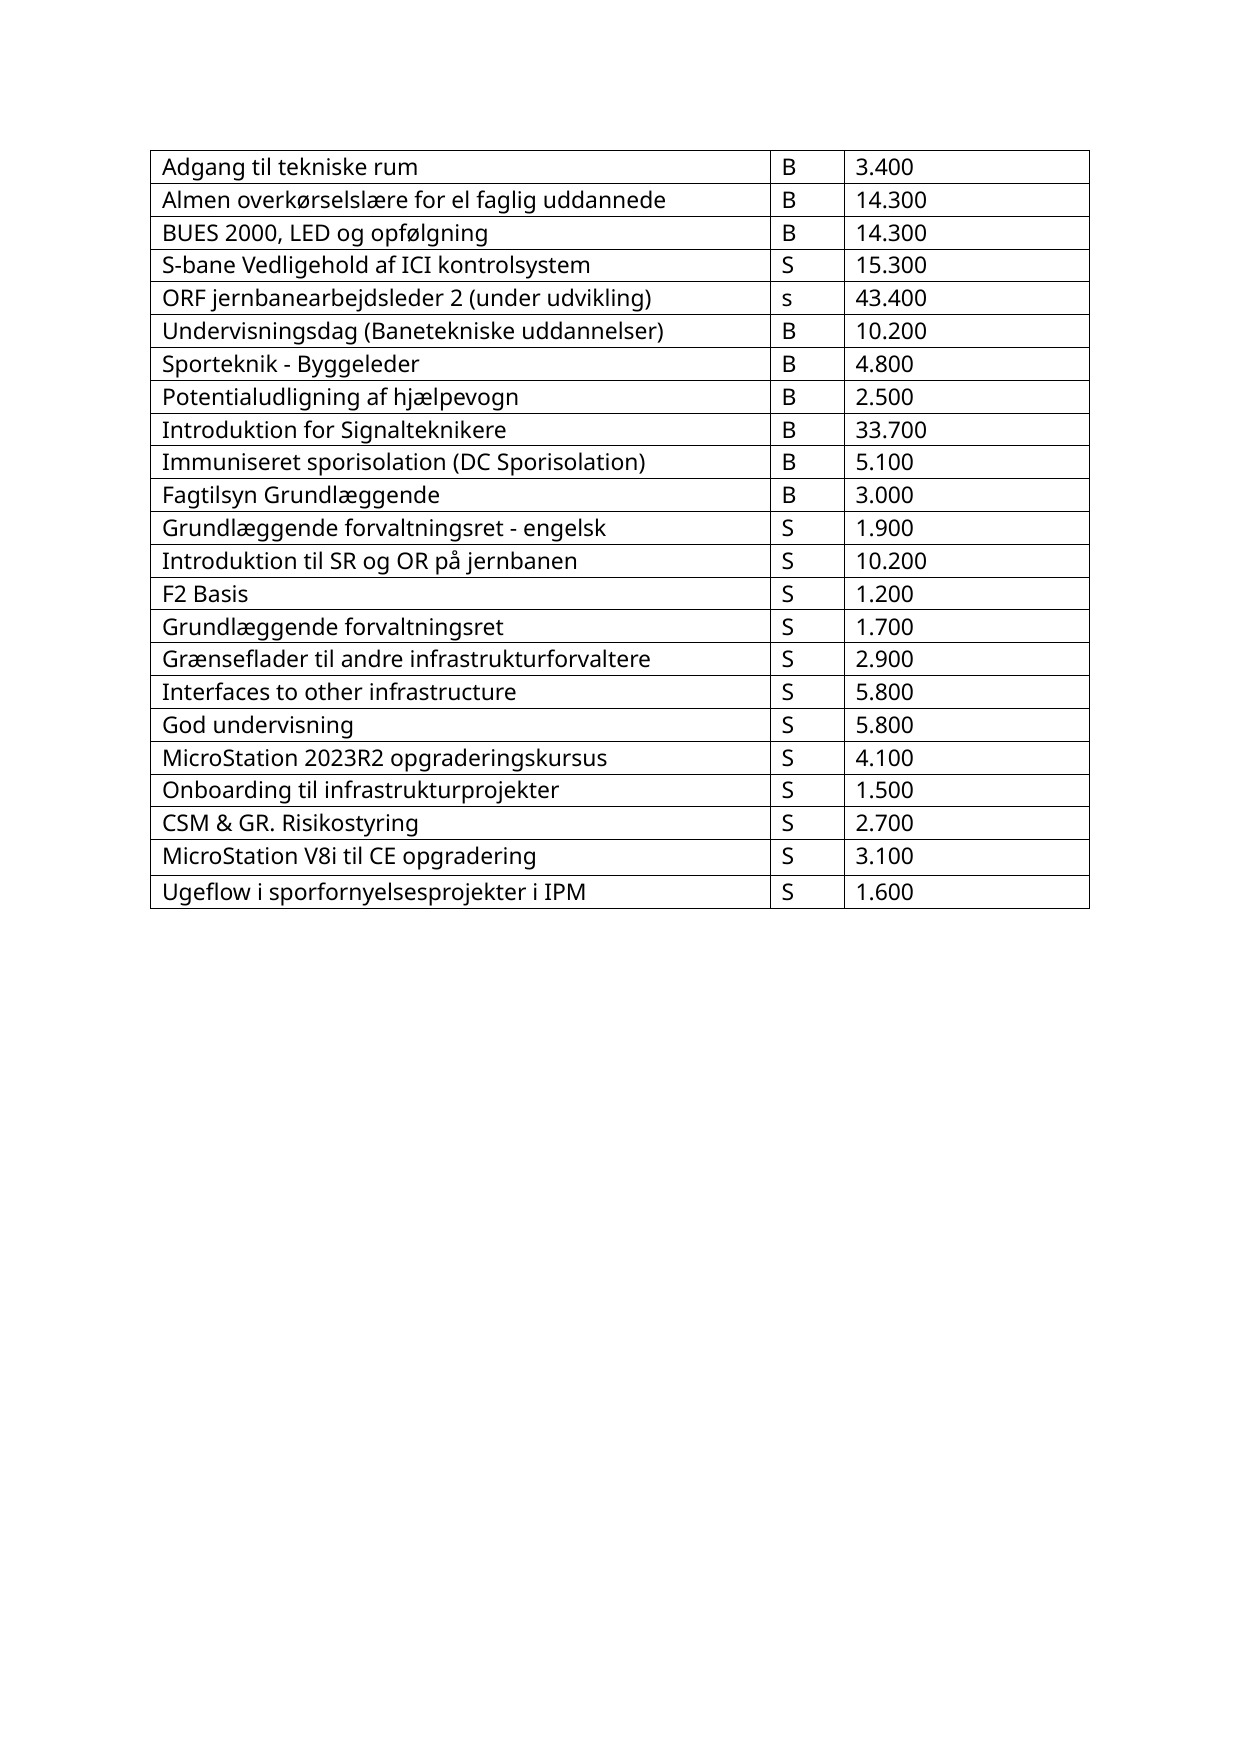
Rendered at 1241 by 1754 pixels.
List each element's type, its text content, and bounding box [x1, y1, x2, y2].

table_cell Onboarding til infrastrukturprojekter [151, 775, 770, 806]
table_cell Grundlæggende forvaltningsret [151, 610, 770, 642]
table_cell S [771, 742, 844, 773]
table_cell 1.200 [845, 578, 1089, 609]
table_cell B [771, 479, 844, 511]
table_cell MicroStation 2023R2 opgraderingskursus [151, 742, 770, 773]
table_cell S [771, 709, 844, 741]
table_cell 3.000 [845, 479, 1089, 511]
table_cell B [771, 381, 844, 412]
table_cell 4.800 [845, 348, 1089, 380]
table_cell S [771, 610, 844, 642]
table_cell S [771, 807, 844, 839]
table_cell S-bane Vedligehold af ICI kontrolsystem [151, 250, 770, 281]
table_cell Potentialudligning af hjælpevogn [151, 381, 770, 412]
table_cell S [771, 775, 844, 806]
table_cell B [771, 446, 844, 478]
table_cell 33.700 [845, 414, 1089, 445]
table_cell 14.300 [845, 184, 1089, 216]
table_cell MicroStation V8i til CE opgradering [151, 840, 770, 875]
table_cell 3.400 [845, 151, 1089, 183]
table_cell Grænseflader til andre infrastrukturforvaltere [151, 643, 770, 675]
table_cell 5.800 [845, 676, 1089, 708]
table_cell 2.500 [845, 381, 1089, 412]
table_cell S [771, 643, 844, 675]
table_cell S [771, 876, 844, 908]
table_cell Ugeflow i sporfornyelsesprojekter i IPM [151, 876, 770, 908]
table_cell S [771, 545, 844, 577]
table_cell 1.500 [845, 775, 1089, 806]
table_cell Adgang til tekniske rum [151, 151, 770, 183]
table_cell S [771, 840, 844, 875]
table_cell Introduktion for Signalteknikere [151, 414, 770, 445]
table_cell Immuniseret sporisolation (DC Sporisolation) [151, 446, 770, 478]
table_cell s [771, 282, 844, 314]
table_cell Almen overkørselslære for el faglig uddannede [151, 184, 770, 216]
table_cell B [771, 414, 844, 445]
table_cell 5.100 [845, 446, 1089, 478]
table_cell Fagtilsyn Grundlæggende [151, 479, 770, 511]
table_cell God undervisning [151, 709, 770, 741]
table_cell B [771, 151, 844, 183]
table_cell 14.300 [845, 217, 1089, 248]
table_cell 10.200 [845, 315, 1089, 347]
table_cell 5.800 [845, 709, 1089, 741]
table_cell 1.900 [845, 512, 1089, 544]
table_cell S [771, 250, 844, 281]
table_cell B [771, 315, 844, 347]
table_cell B [771, 348, 844, 380]
table_cell 4.100 [845, 742, 1089, 773]
table_cell Grundlæggende forvaltningsret - engelsk [151, 512, 770, 544]
table_cell 15.300 [845, 250, 1089, 281]
table_cell 1.700 [845, 610, 1089, 642]
table_cell Undervisningsdag (Banetekniske uddannelser) [151, 315, 770, 347]
table_cell 2.900 [845, 643, 1089, 675]
table_cell BUES 2000, LED og opfølgning [151, 217, 770, 248]
table_cell 3.100 [845, 840, 1089, 875]
table_cell 43.400 [845, 282, 1089, 314]
table_cell CSM & GR. Risikostyring [151, 807, 770, 839]
table_cell S [771, 676, 844, 708]
table_cell Introduktion til SR og OR på jernbanen [151, 545, 770, 577]
table_cell S [771, 578, 844, 609]
table_cell S [771, 512, 844, 544]
table_cell F2 Basis [151, 578, 770, 609]
table_cell Interfaces to other infrastructure [151, 676, 770, 708]
table_cell 2.700 [845, 807, 1089, 839]
table_cell 10.200 [845, 545, 1089, 577]
table_cell B [771, 184, 844, 216]
table_cell 1.600 [845, 876, 1089, 908]
table_cell ORF jernbanearbejdsleder 2 (under udvikling) [151, 282, 770, 314]
table_cell Sporteknik - Byggeleder [151, 348, 770, 380]
table_cell B [771, 217, 844, 248]
